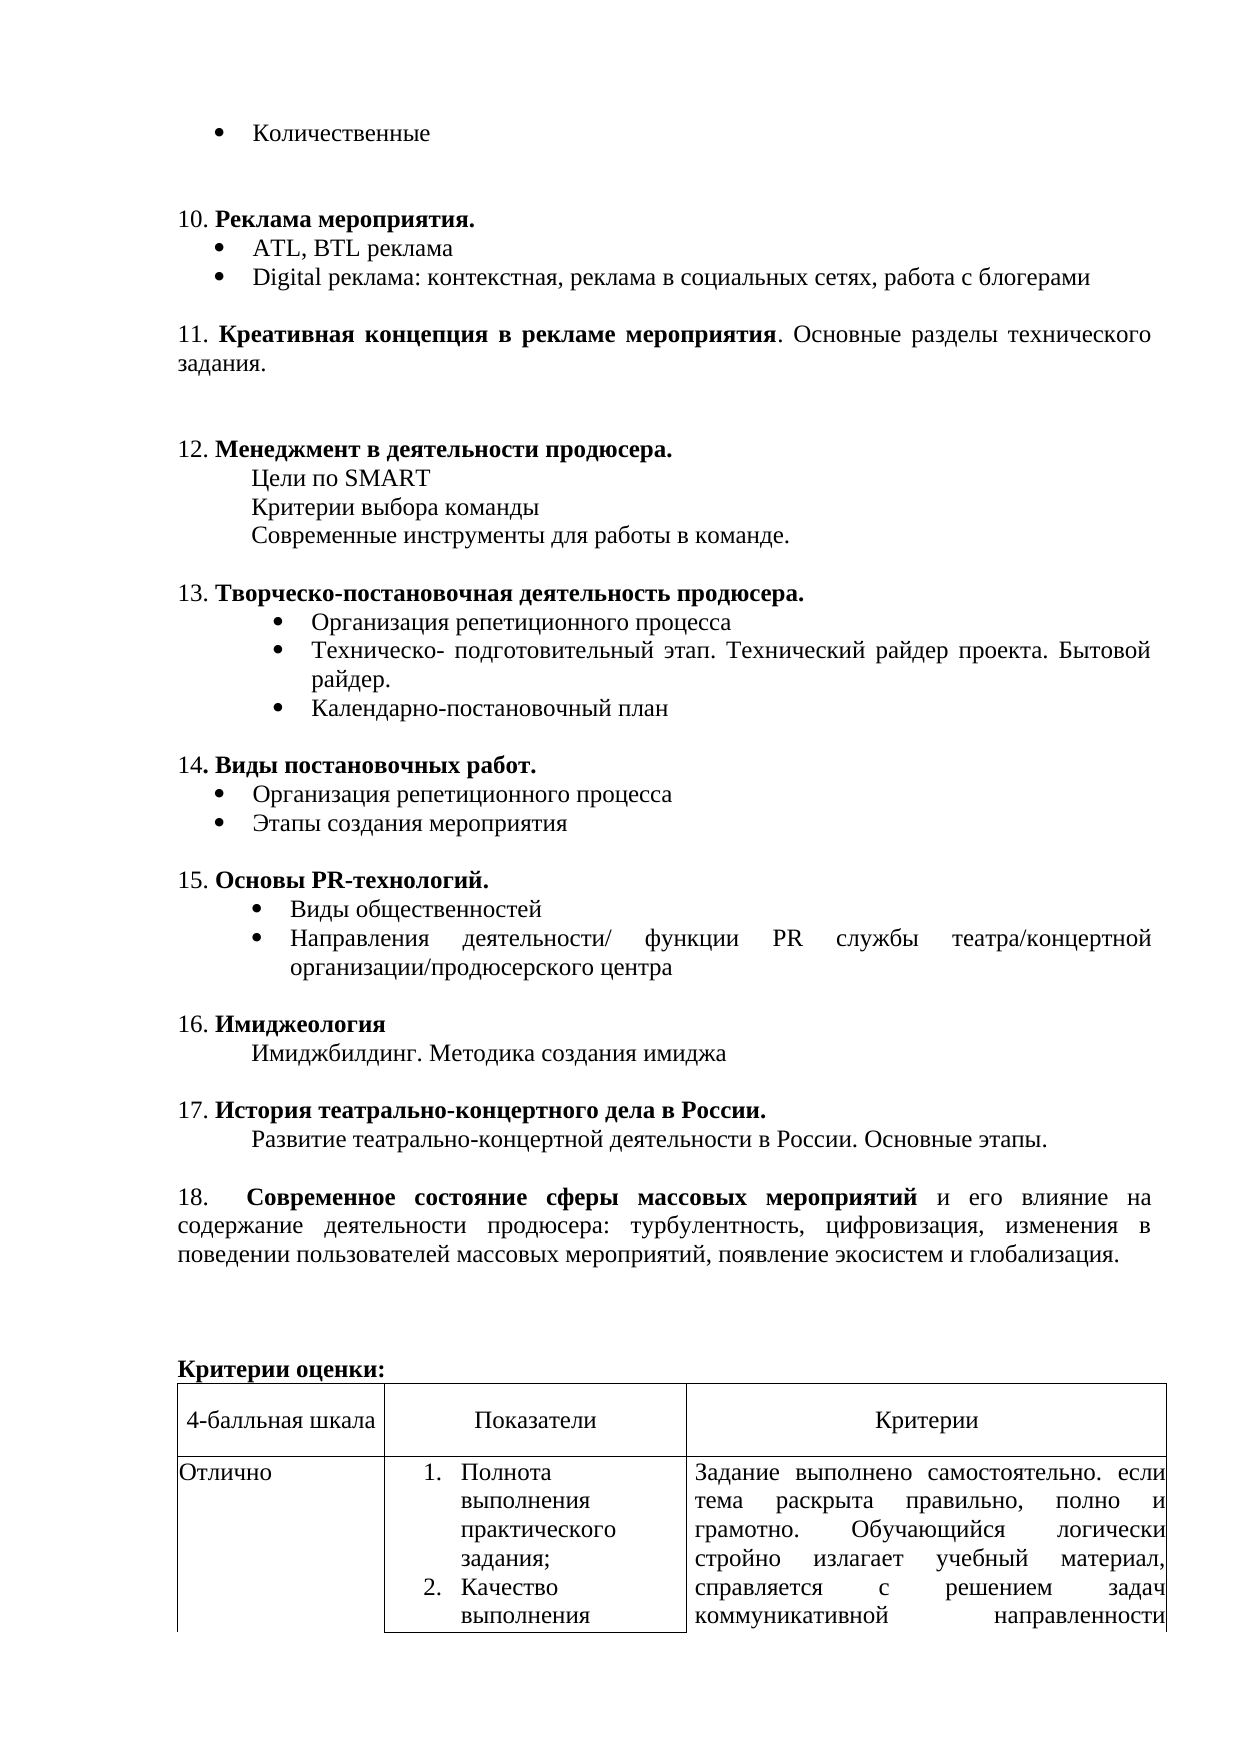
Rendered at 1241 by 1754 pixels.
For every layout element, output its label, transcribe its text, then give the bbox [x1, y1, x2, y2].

list Календарно-постановочный план [274, 693, 1152, 722]
text 16. Имиджеология [177, 1009, 1152, 1038]
text 10. Реклама мероприятия. [177, 204, 1152, 233]
table_header Показатели [385, 1384, 686, 1456]
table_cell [687, 1457, 1166, 1632]
text 12. Менеджмент в деятельности продюсера. [177, 434, 1152, 463]
text 13. Творческо-постановочная деятельность продюсера. [177, 578, 1152, 607]
list Виды общественностей [252, 894, 1152, 923]
list Организация репетиционного процесса [215, 779, 1152, 808]
text Цели по SMART [177, 463, 1152, 492]
list Организация репетиционного процесса [274, 607, 1152, 636]
list Техническо- подготовительный этап. Технический райдер проекта. Бытовой райдер. [274, 636, 1152, 693]
list Направления деятельности/ функции PR службы театра/концертной организации/продюсерского центра [252, 923, 1152, 981]
text 11. Креативная концепция в рекламе мероприятия. Основные разделы технического задания. [177, 319, 1152, 377]
list Этапы создания мероприятия [215, 808, 1152, 837]
list Digital реклама: контекстная, реклама в социальных сетях, работа с блогерами [215, 262, 1152, 291]
table_header Критерии [687, 1384, 1166, 1456]
text Современные инструменты для работы в команде. [177, 521, 1152, 549]
text Критерии выбора команды [177, 492, 1152, 521]
text Развитие театрально-концертной деятельности в России. Основные этапы. [177, 1124, 1152, 1153]
text 14. Виды постановочных работ. [177, 751, 1152, 779]
table_header 4-балльная шкала [178, 1384, 384, 1456]
list ATL, BTL реклама [215, 233, 1152, 262]
text 18. Современное состояние сферы массовых мероприятий и его влияние на содержание деятельности продюсера: турбулентность, цифровизация, изменения в поведении пользователей массовых мероприятий, появление экосистем и глобализация. [177, 1182, 1152, 1268]
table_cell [385, 1457, 686, 1632]
text Критерии оценки: [177, 1354, 1152, 1383]
table_cell Отлично [178, 1457, 384, 1632]
text 17. История театрально-концертного дела в России. [177, 1096, 1152, 1124]
text Имиджбилдинг. Методика создания имиджа [177, 1038, 1152, 1067]
text 15. Основы РR-технологий. [177, 866, 1152, 894]
list Количественные [215, 118, 1152, 147]
